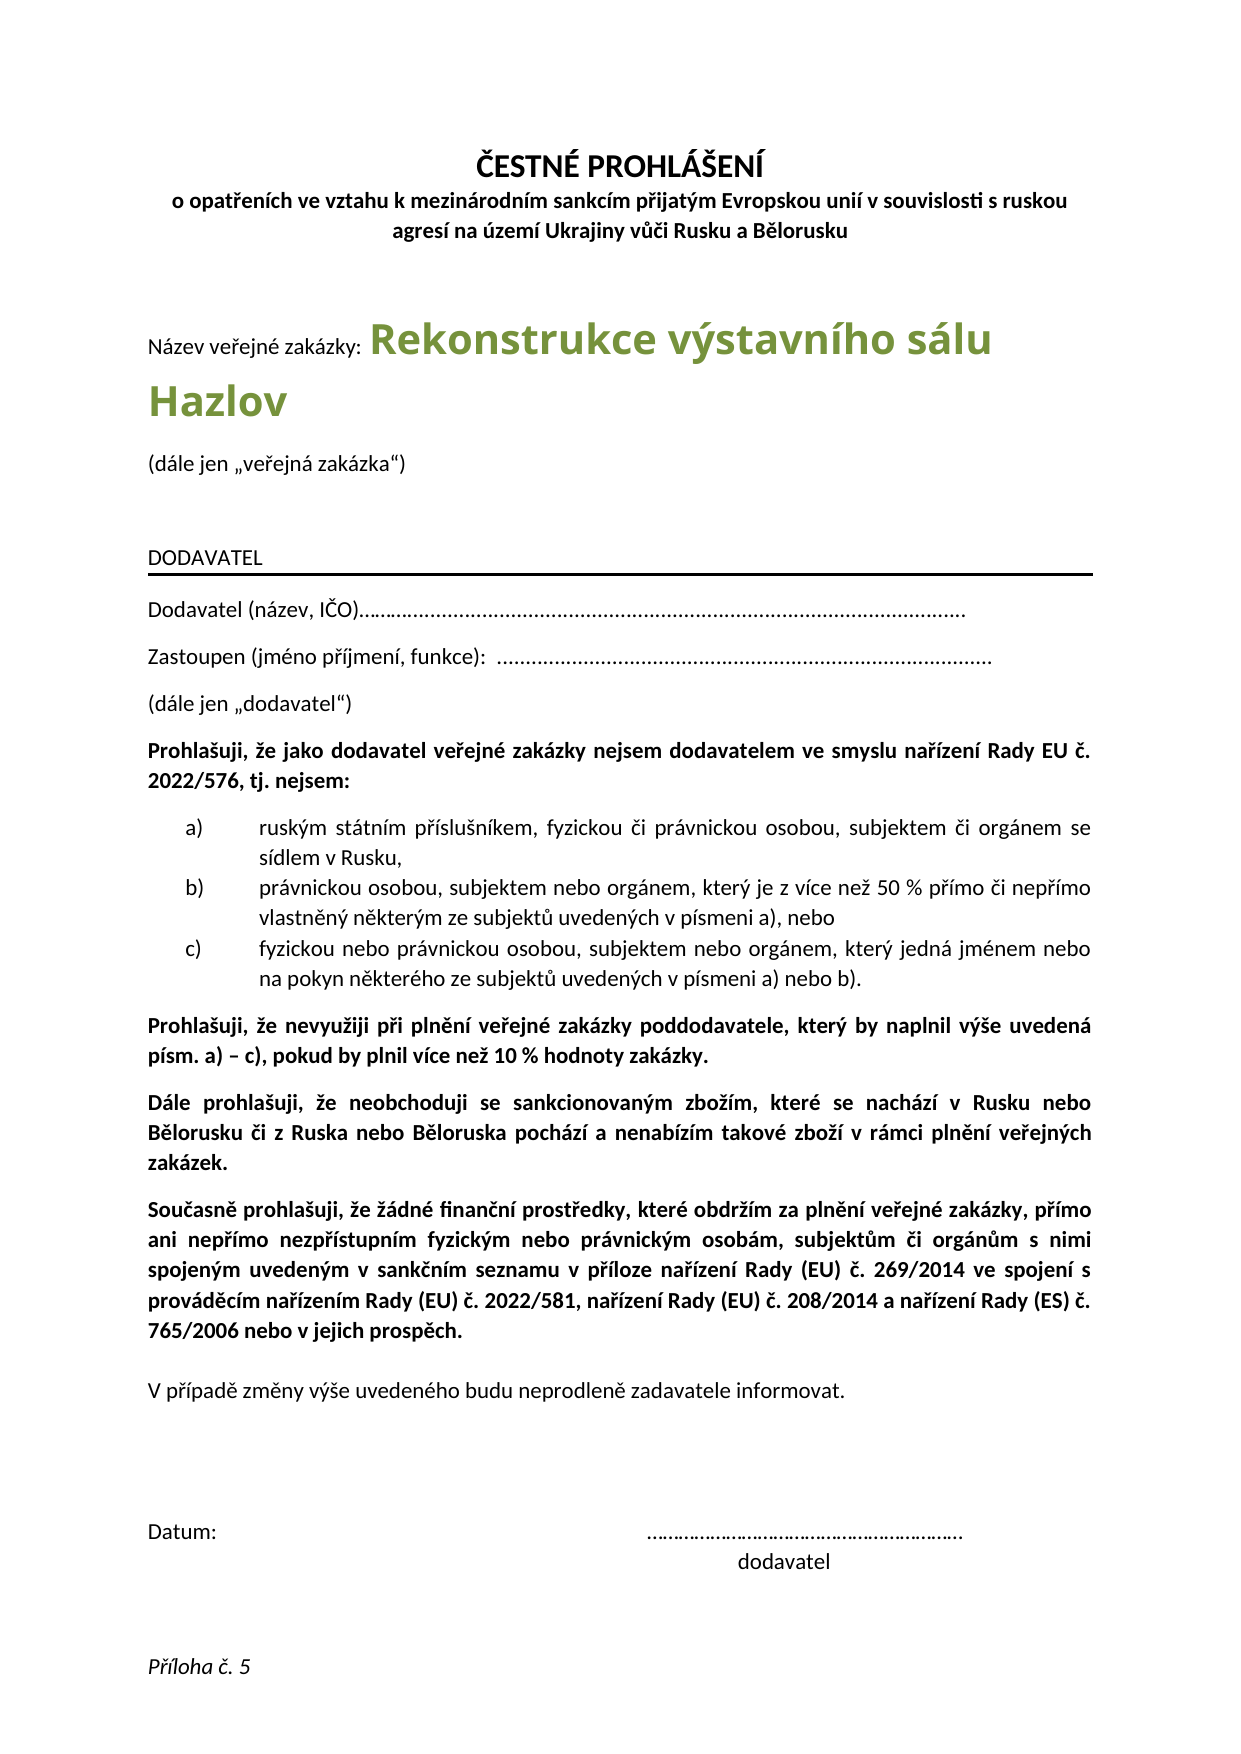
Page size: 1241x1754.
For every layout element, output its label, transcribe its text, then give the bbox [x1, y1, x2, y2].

text DODAVATEL [148, 543, 1093, 573]
text Název veřejné zakázky: Rekonstrukce výstavního sálu Hazlov [148, 310, 1093, 428]
text Současně prohlašuji, že žádné finanční prostředky, které obdržím za plnění veřejné zakázky, přímo ani nepřímo nezpřístupním fyzickým nebo právnickým osobám, subjektům či orgánům s nimi spojeným uvedeným v sankčním seznamu v příloze nařízení Rady (EU) č. 269/2014 ve spojení s prováděcím nařízením Rady (EU) č. 2022/581, nařízení Rady (EU) č. 208/2014 a nařízení Rady (ES) č. 765/2006 nebo v jejich prospěch. [148, 1195, 1093, 1344]
text V případě změny výše uvedeného budu neprodleně zadavatele informovat. [148, 1376, 1093, 1404]
text (dále jen „dodavatel“) [148, 689, 1093, 717]
text o opatřeních ve vztahu k mezinárodním sankcím přijatým Evropskou unií v souvislosti s ruskou agresí na území Ukrajiny vůči Rusku a Bělorusku [148, 186, 1093, 244]
text Prohlašuji, že nevyužiji při plnění veřejné zakázky poddodavatele, který by naplnil výše uvedená písm. a) – c), pokud by plnil více než 10 % hodnoty zakázky. [148, 1011, 1093, 1069]
text Dále prohlašuji, že neobchoduji se sankcionovaným zbožím, které se nachází v Rusku nebo Bělorusku či z Ruska nebo Běloruska pochází a nenabízím takové zboží v rámci plnění veřejných zakázek. [148, 1088, 1093, 1176]
text dodavatel [148, 1547, 1093, 1575]
text (dále jen „veřejná zakázka“) [148, 449, 1093, 477]
list ruským státním příslušníkem, fyzickou či právnickou osobou, subjektem či orgánem se sídlem v Rusku, [185, 813, 1093, 871]
text Datum: …………………………………………………… [148, 1517, 1093, 1545]
text ČESTNÉ PROHLÁŠENÍ [148, 145, 1093, 186]
text Prohlašuji, že jako dodavatel veřejné zakázky nejsem dodavatelem ve smyslu nařízení Rady EU č. 2022/576, tj. nejsem: [148, 736, 1093, 794]
list fyzickou nebo právnickou osobou, subjektem nebo orgánem, který jedná jménem nebo na pokyn některého ze subjektů uvedených v písmeni a) nebo b). [185, 934, 1093, 992]
text Dodavatel (název, IČO)………................................................................................................. [148, 595, 1093, 623]
list právnickou osobou, subjektem nebo orgánem, který je z více než 50 % přímo či nepřímo vlastněný některým ze subjektů uvedených v písmeni a), nebo [185, 873, 1093, 931]
text Zastoupen (jméno příjmení, funkce): ...................................................................................... [148, 642, 1093, 670]
